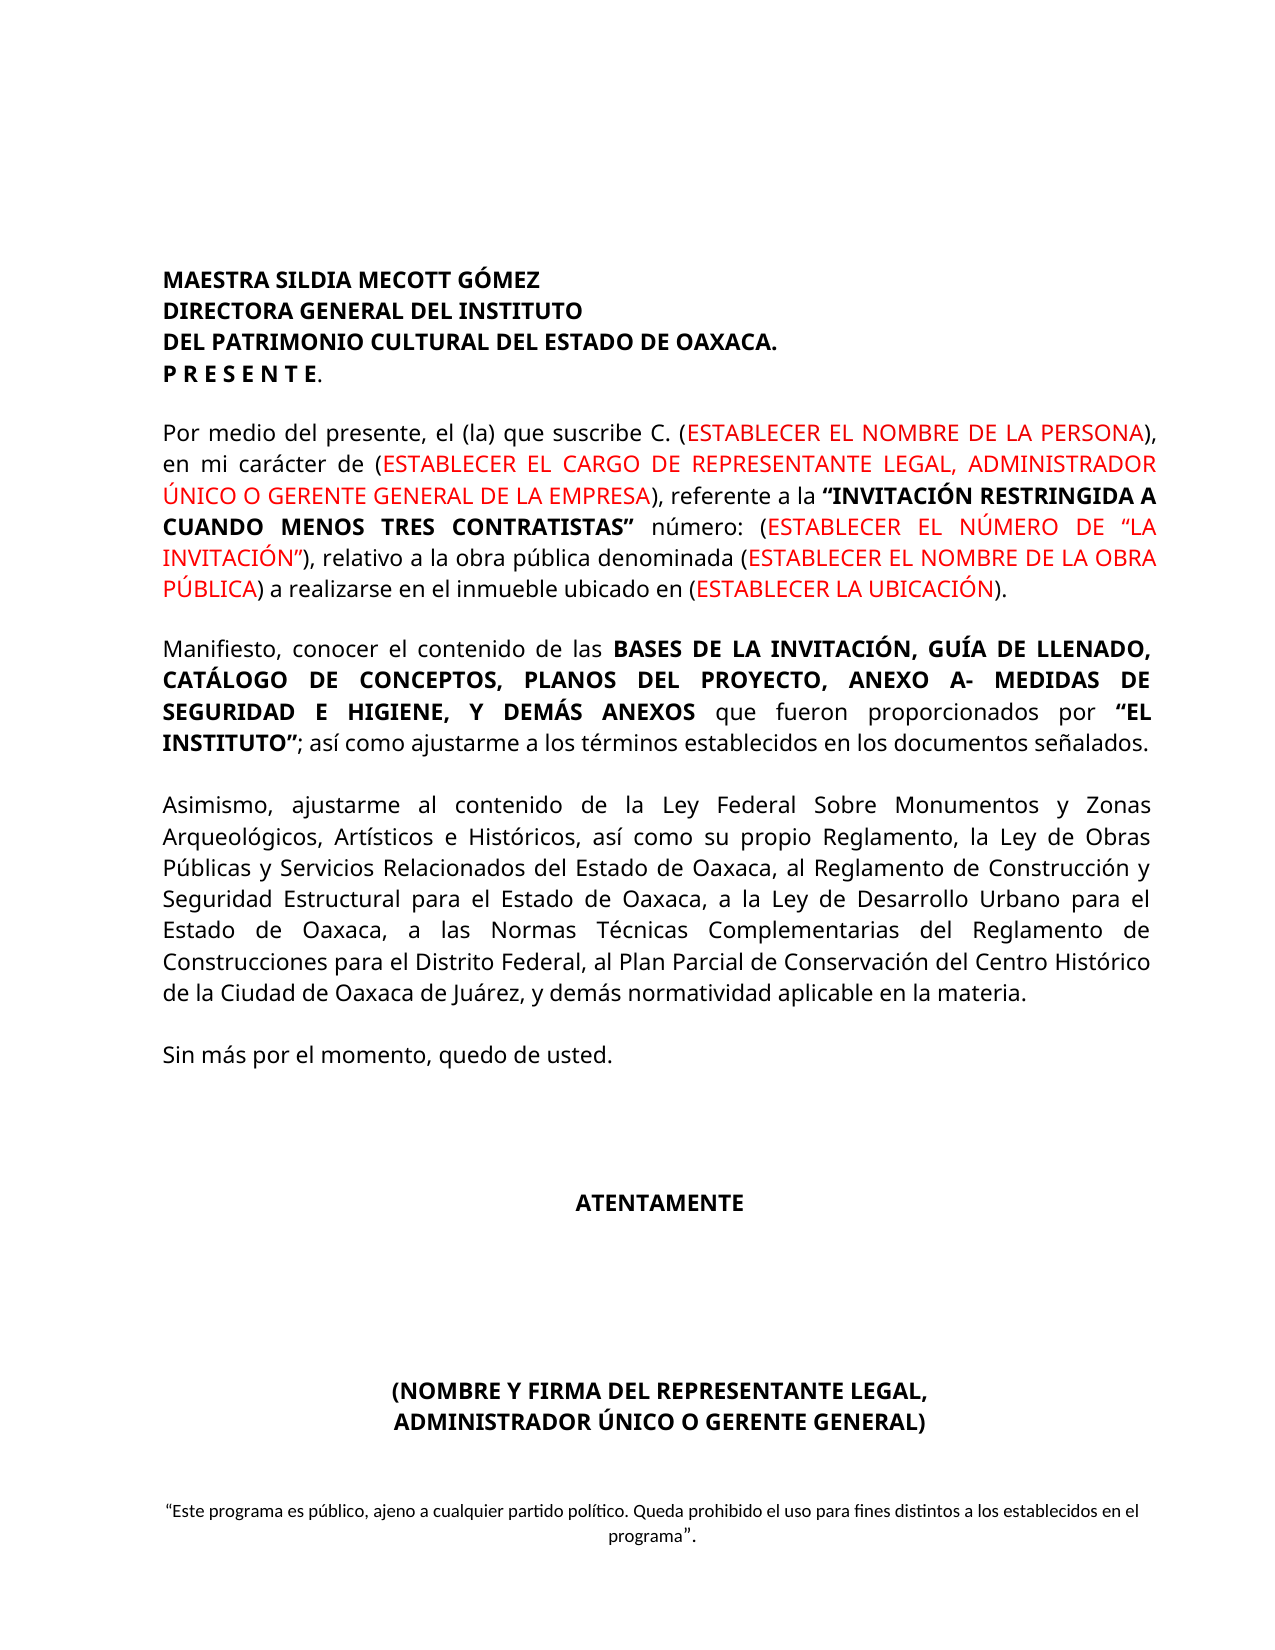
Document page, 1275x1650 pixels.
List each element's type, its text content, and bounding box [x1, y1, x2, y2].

text MAESTRA SILDIA MECOTT GÓMEZ [162, 264, 1157, 295]
text (NOMBRE Y FIRMA DEL REPRESENTANTE LEGAL, [162, 1375, 1157, 1406]
text DEL PATRIMONIO CULTURAL DEL ESTADO DE OAXACA. [162, 326, 1157, 357]
text Asimismo, ajustarme al contenido de la Ley Federal Sobre Monumentos y Zonas Arqueológicos, Artísticos e Históricos, así como su propio Reglamento, la Ley de Obras Públicas y Servicios Relacionados del Estado de Oaxaca, al Reglamento de Construcción y Seguridad Estructural para el Estado de Oaxaca, a la Ley de Desarrollo Urbano para el Estado de Oaxaca, a las Normas Técnicas Complementarias del Reglamento de Construcciones para el Distrito Federal, al Plan Parcial de Conservación del Centro Histórico de la Ciudad de Oaxaca de Juárez, y demás normatividad aplicable en la materia. [162, 789, 1152, 1008]
text Por medio del presente, el (la) que suscribe C. (ESTABLECER EL NOMBRE DE LA PERSONA), en mi carácter de (ESTABLECER EL CARGO DE REPRESENTANTE LEGAL, ADMINISTRADOR ÚNICO O GERENTE GENERAL DE LA EMPRESA), referente a la “INVITACIÓN RESTRINGIDA A CUANDO MENOS TRES CONTRATISTAS” número: (ESTABLECER EL NÚMERO DE “LA INVITACIÓN”), relativo a la obra pública denominada (ESTABLECER EL NOMBRE DE LA OBRA PÚBLICA) a realizarse en el inmueble ubicado en (ESTABLECER LA UBICACIÓN). [162, 417, 1157, 605]
text ATENTAMENTE [162, 1187, 1157, 1218]
text P R E S E N T E. [162, 357, 1157, 389]
text DIRECTORA GENERAL DEL INSTITUTO [162, 295, 1157, 326]
text ADMINISTRADOR ÚNICO O GERENTE GENERAL) [162, 1406, 1157, 1437]
text Manifiesto, conocer el contenido de las BASES DE LA INVITACIÓN, GUÍA DE LLENADO, CATÁLOGO DE CONCEPTOS, PLANOS DEL PROYECTO, ANEXO A- MEDIDAS DE SEGURIDAD E HIGIENE, Y DEMÁS ANEXOS que fueron proporcionados por “EL INSTITUTO”; así como ajustarme a los términos establecidos en los documentos señalados. [162, 633, 1152, 758]
text Sin más por el momento, quedo de usted. [162, 1039, 1157, 1071]
